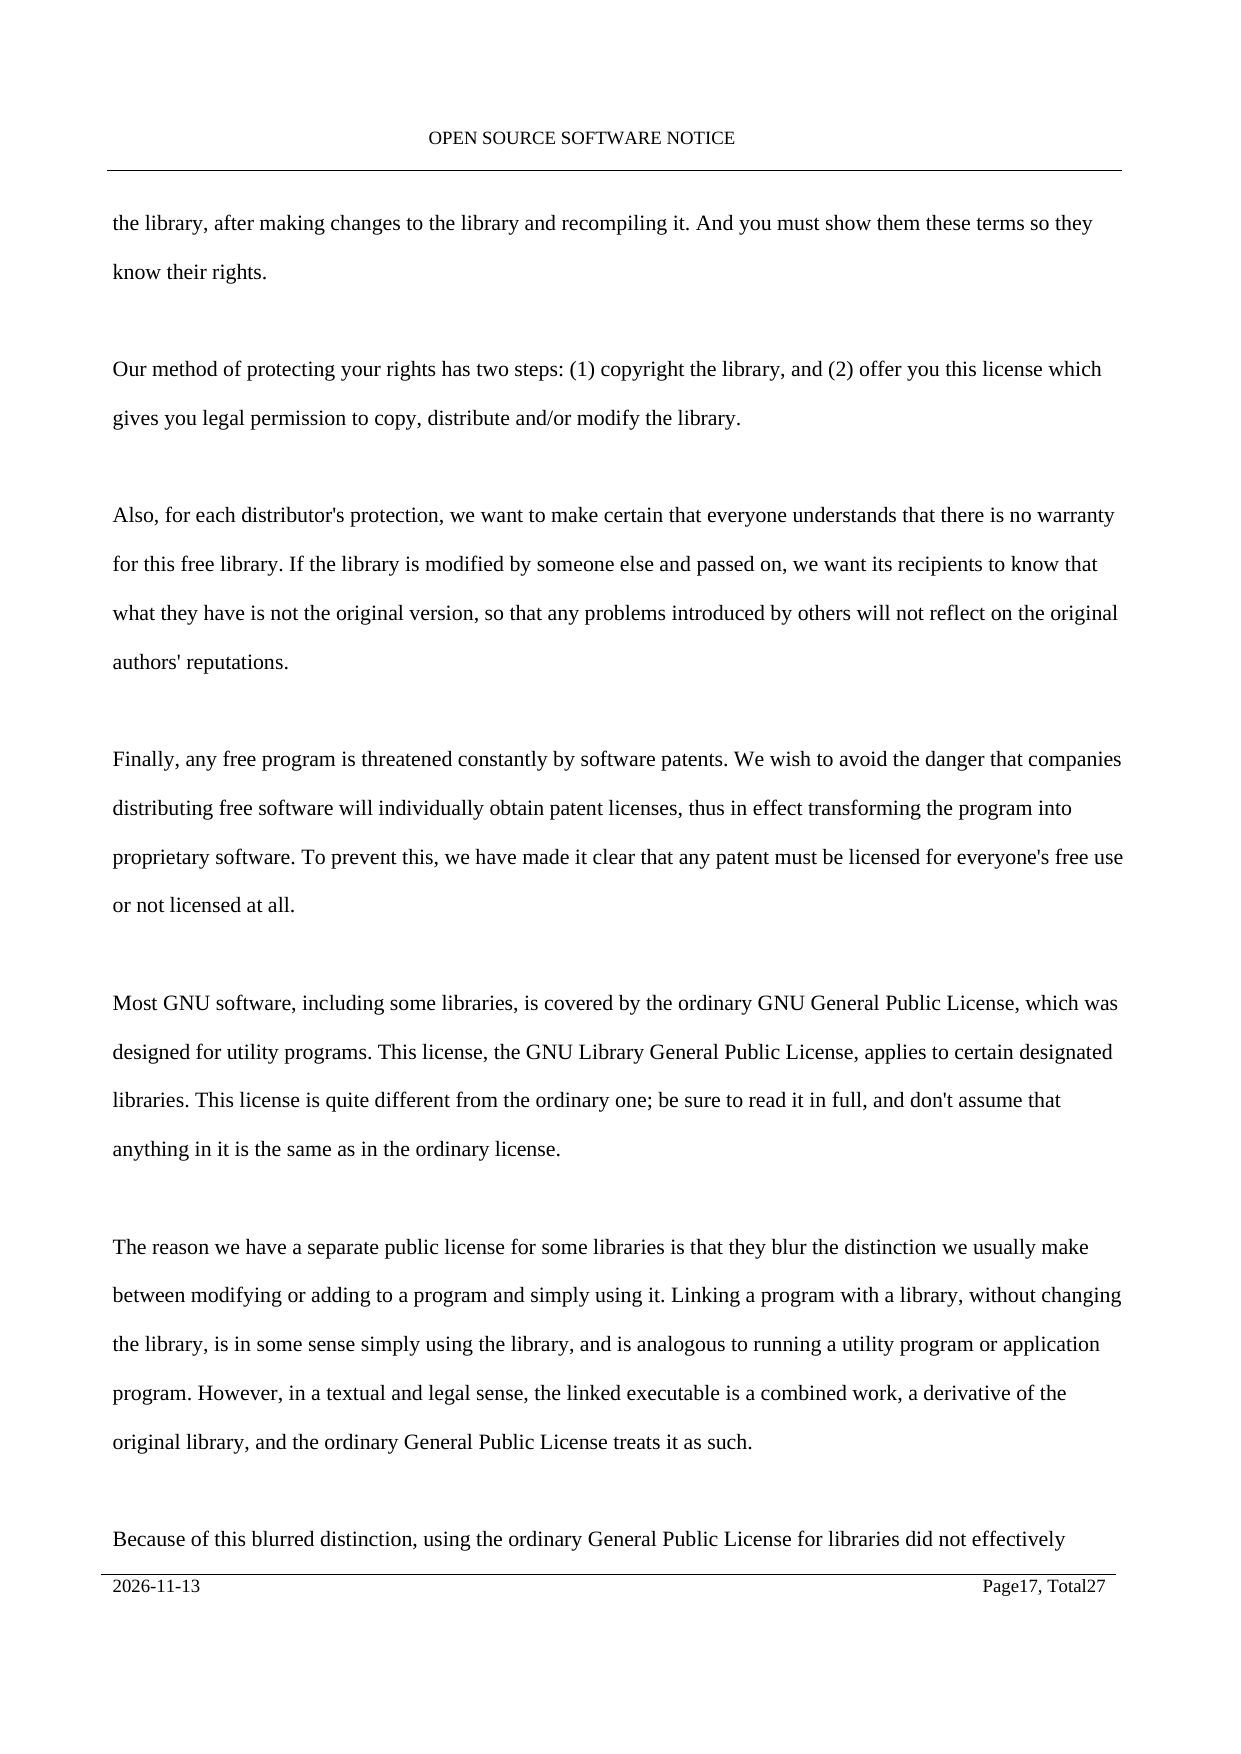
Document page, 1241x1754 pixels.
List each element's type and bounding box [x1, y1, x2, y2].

text [112, 206, 1128, 1555]
